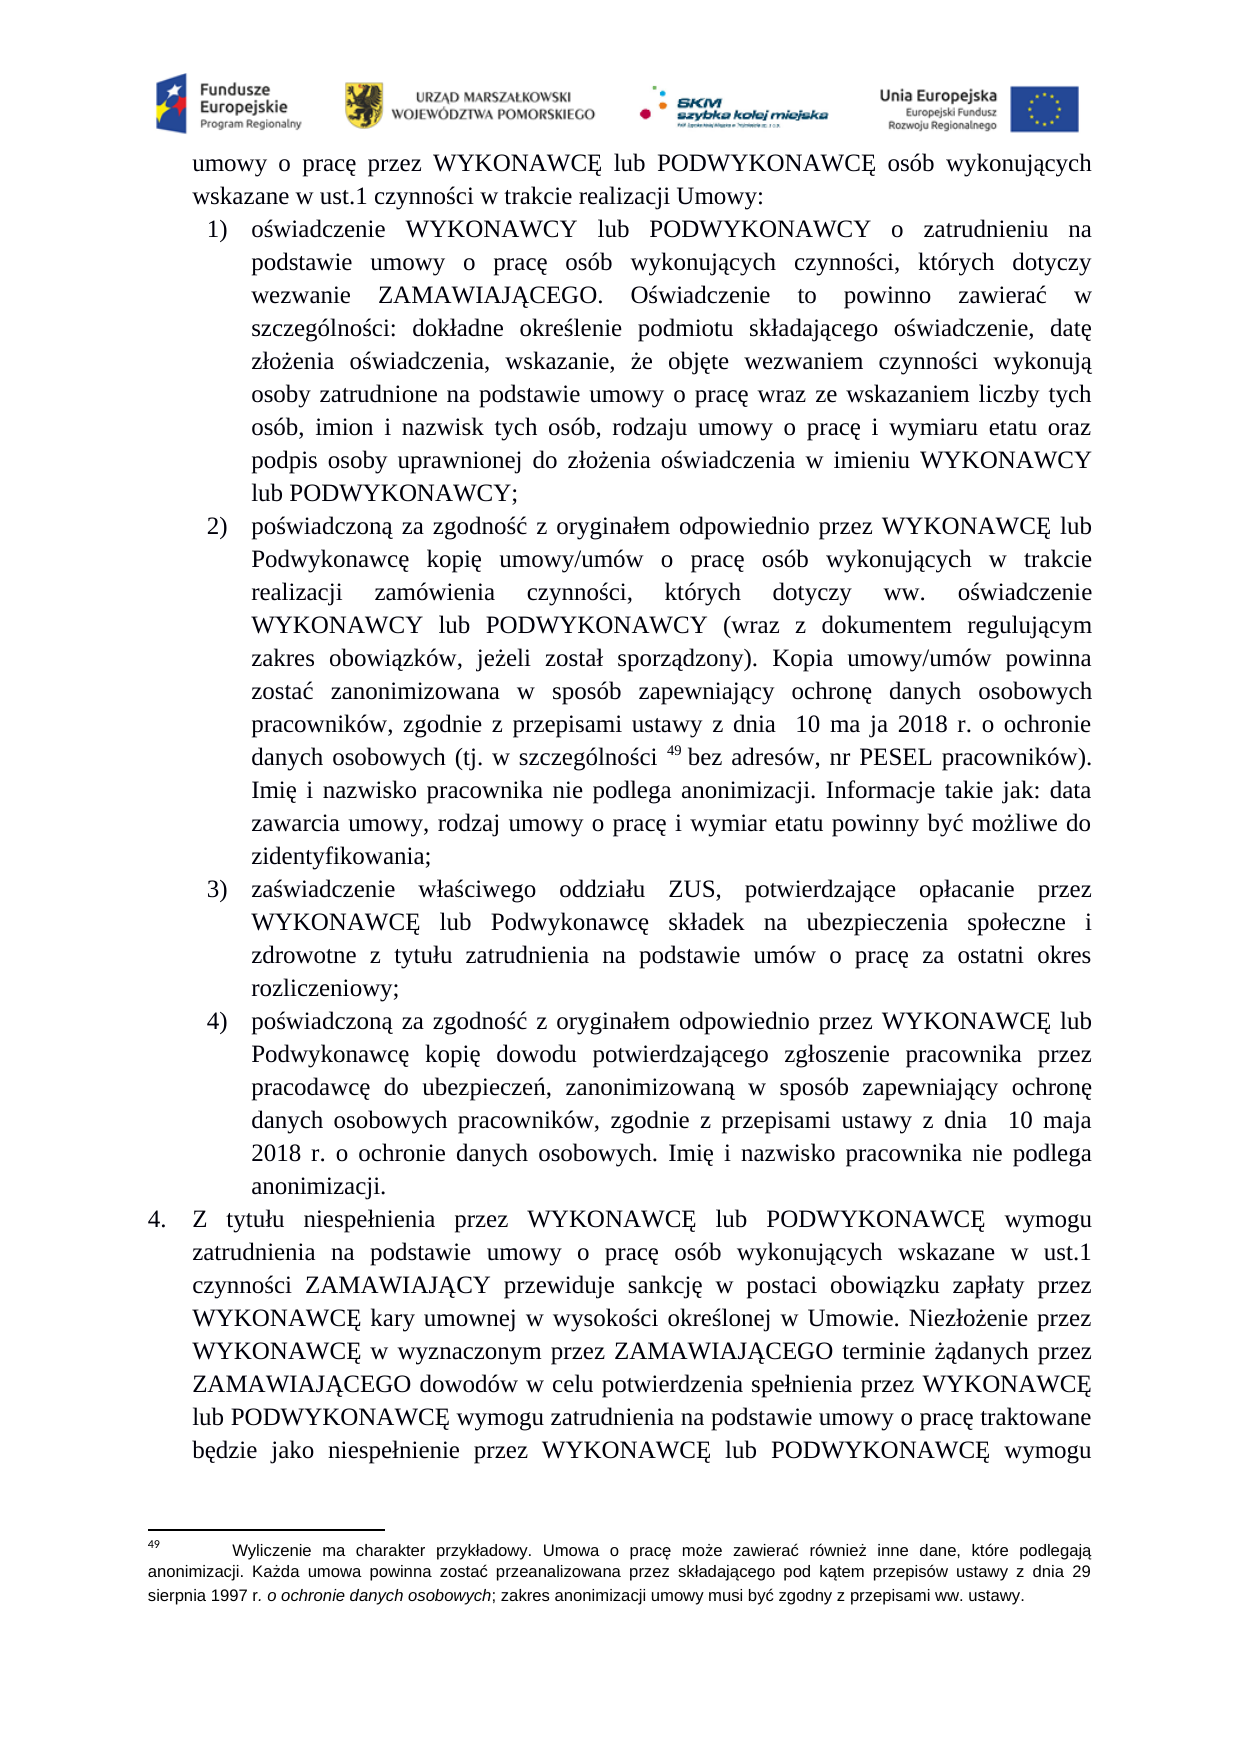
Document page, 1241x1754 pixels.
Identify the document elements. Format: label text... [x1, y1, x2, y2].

list oświadczenie WYKONAWCY lub PODWYKONAWCY o zatrudnieniu na podstawie umowy o pracę osób wykonujących czynności, których dotyczy wezwanie ZAMAWIAJĄCEGO. Oświadczenie to powinno zawierać w szczególności: dokładne określenie podmiotu składającego oświadczenie, datę złożenia oświadczenia, wskazanie, że objęte wezwaniem czynności wykonują osoby zatrudnione na podstawie umowy o pracę wraz ze wskazaniem liczby tych osób, imion i nazwisk tych osób, rodzaju umowy o pracę i wymiaru etatu oraz podpis osoby uprawnionej do złożenia oświadczenia w imieniu WYKONAWCY lub PODWYKONAWCY; [207, 214, 1093, 507]
picture [147, 73, 1093, 148]
list zaświadczenie właściwego oddziału ZUS, potwierdzające opłacanie przez WYKONAWCĘ lub Podwykonawcę składek na ubezpieczenia społeczne i zdrowotne z tytułu zatrudnienia na podstawie umów o pracę za ostatni okres rozliczeniowy; [207, 874, 1093, 1002]
list poświadczoną za zgodność z oryginałem odpowiednio przez WYKONAWCĘ lub Podwykonawcę kopię umowy/umów o pracę osób wykonujących w trakcie realizacji zamówienia czynności, których dotyczy ww. oświadczenie WYKONAWCY lub PODWYKONAWCY (wraz z dokumentem regulującym zakres obowiązków, jeżeli został sporządzony). Kopia umowy/umów powinna zostać zanonimizowana w sposób zapewniający ochronę danych osobowych pracowników, zgodnie z przepisami ustawy z dnia 10 ma ja 2018 r. o ochronie danych osobowych (tj. w szczególności bez adresów, nr PESEL pracowników). Imię i nazwisko pracownika nie podlega anonimizacji. Informacje takie jak: data zawarcia umowy, rodzaj umowy o pracę i wymiar etatu powinny być możliwe do zidentyfikowania; [207, 511, 1093, 870]
list poświadczoną za zgodność z oryginałem odpowiednio przez WYKONAWCĘ lub Podwykonawcę kopię dowodu potwierdzającego zgłoszenie pracownika przez pracodawcę do ubezpieczeń, zanonimizowaną w sposób zapewniający ochronę danych osobowych pracowników, zgodnie z przepisami ustawy z dnia 10 maja 2018 r. o ochronie danych osobowych. Imię i nazwisko pracownika nie podlega anonimizacji. [207, 1006, 1093, 1200]
